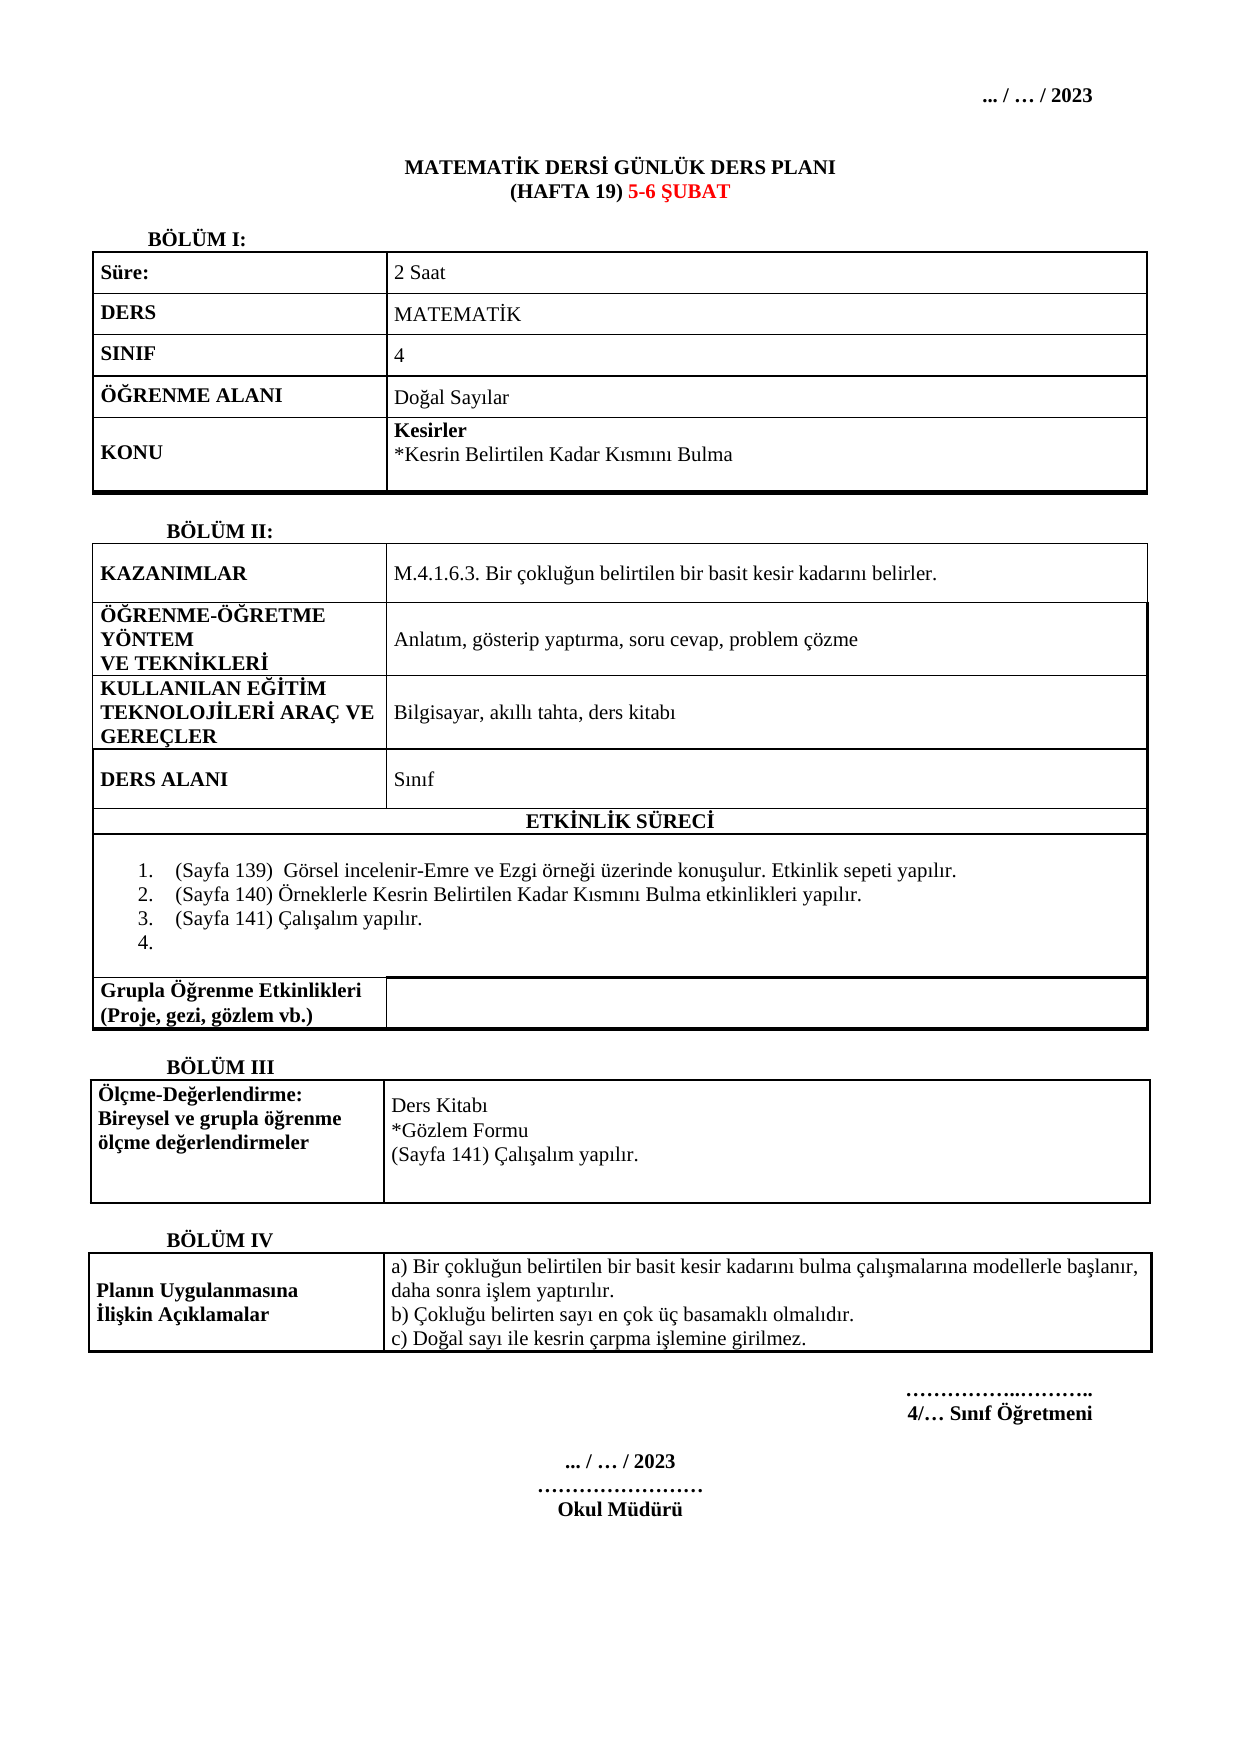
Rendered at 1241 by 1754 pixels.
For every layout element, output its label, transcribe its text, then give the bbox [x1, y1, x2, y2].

text (HAFTA 19) 5-6 ŞUBAT [148, 179, 1092, 203]
text ... / … / 2023 [148, 1449, 1092, 1473]
text Okul Müdürü [148, 1497, 1092, 1521]
table_header a) Bir çokluğun belirtilen bir basit kesir kadarını bulma çalışmalarına modellerle başlanır, daha sonra işlem yaptırılır. b) Çokluğu belirten sayı en çok üç basamaklı olmalıdır. c) Doğal sayı ile kesrin çarpma işlemine girilmez. [385, 1254, 1150, 1350]
table_header Süre: [94, 253, 386, 292]
table_cell ÖĞRENME-ÖĞRETME YÖNTEM VE TEKNİKLERİ [93, 603, 386, 675]
table_cell 4 [388, 335, 1146, 375]
table_header Ders Kitabı *Gözlem Formu (Sayfa 141) Çalışalım yapılır. [385, 1081, 1149, 1202]
table_cell Bilgisayar, akıllı tahta, ders kitabı [387, 676, 1146, 748]
text ……………..……….. [148, 1376, 1092, 1401]
subtitle BÖLÜM III [148, 1055, 1092, 1079]
subtitle BÖLÜM IV [148, 1228, 1092, 1252]
table_cell [387, 979, 1146, 1027]
table_cell ETKİNLİK SÜRECİ [94, 809, 1146, 833]
table_cell Grupla Öğrenme Etkinlikleri (Proje, gezi, gözlem vb.) [94, 978, 386, 1027]
table_cell DERS ALANI [94, 750, 386, 808]
table_header 2 Saat [388, 253, 1146, 292]
table_cell DERS [94, 294, 386, 334]
table_cell KONU [94, 418, 386, 490]
table_cell ÖĞRENME ALANI [94, 377, 386, 417]
text 4/… Sınıf Öğretmeni [148, 1401, 1092, 1424]
table_header Ölçme-Değerlendirme: Bireysel ve grupla öğrenme ölçme değerlendirmeler [92, 1081, 383, 1202]
text MATEMATİK DERSİ GÜNLÜK DERS PLANI [148, 155, 1092, 179]
table_cell Anlatım, gösterip yaptırma, soru cevap, problem çözme [387, 603, 1146, 675]
text BÖLÜM I: [148, 227, 1092, 251]
table_cell MATEMATİK [388, 294, 1146, 334]
table_header M.4.1.6.3. Bir çokluğun belirtilen bir basit kesir kadarını belirler. [387, 544, 1147, 602]
text BÖLÜM II: [148, 519, 1092, 543]
table_cell (Sayfa 139) Görsel incelenir-Emre ve Ezgi örneği üzerinde konuşulur. Etkinlik sepeti yapılır. (Sayfa 140) Örneklerle Kesrin Belirtilen Kadar Kısmını Bulma etkinlikleri yapılır. (Sayfa 141) Çalışalım yapılır. [94, 835, 1146, 976]
table_cell Kesirler *Kesrin Belirtilen Kadar Kısmını Bulma [388, 418, 1146, 490]
table_cell SINIF [94, 335, 386, 375]
table_cell Doğal Sayılar [388, 377, 1146, 417]
table_header KAZANIMLAR [93, 544, 386, 602]
text …………………… [148, 1473, 1092, 1497]
text ... / … / 2023 [148, 83, 1092, 107]
table_cell Sınıf [387, 750, 1146, 808]
table_cell KULLANILAN EĞİTİM TEKNOLOJİLERİ ARAÇ VE GEREÇLER [93, 676, 386, 748]
table_header Planın Uygulanmasına İlişkin Açıklamalar [90, 1254, 383, 1350]
